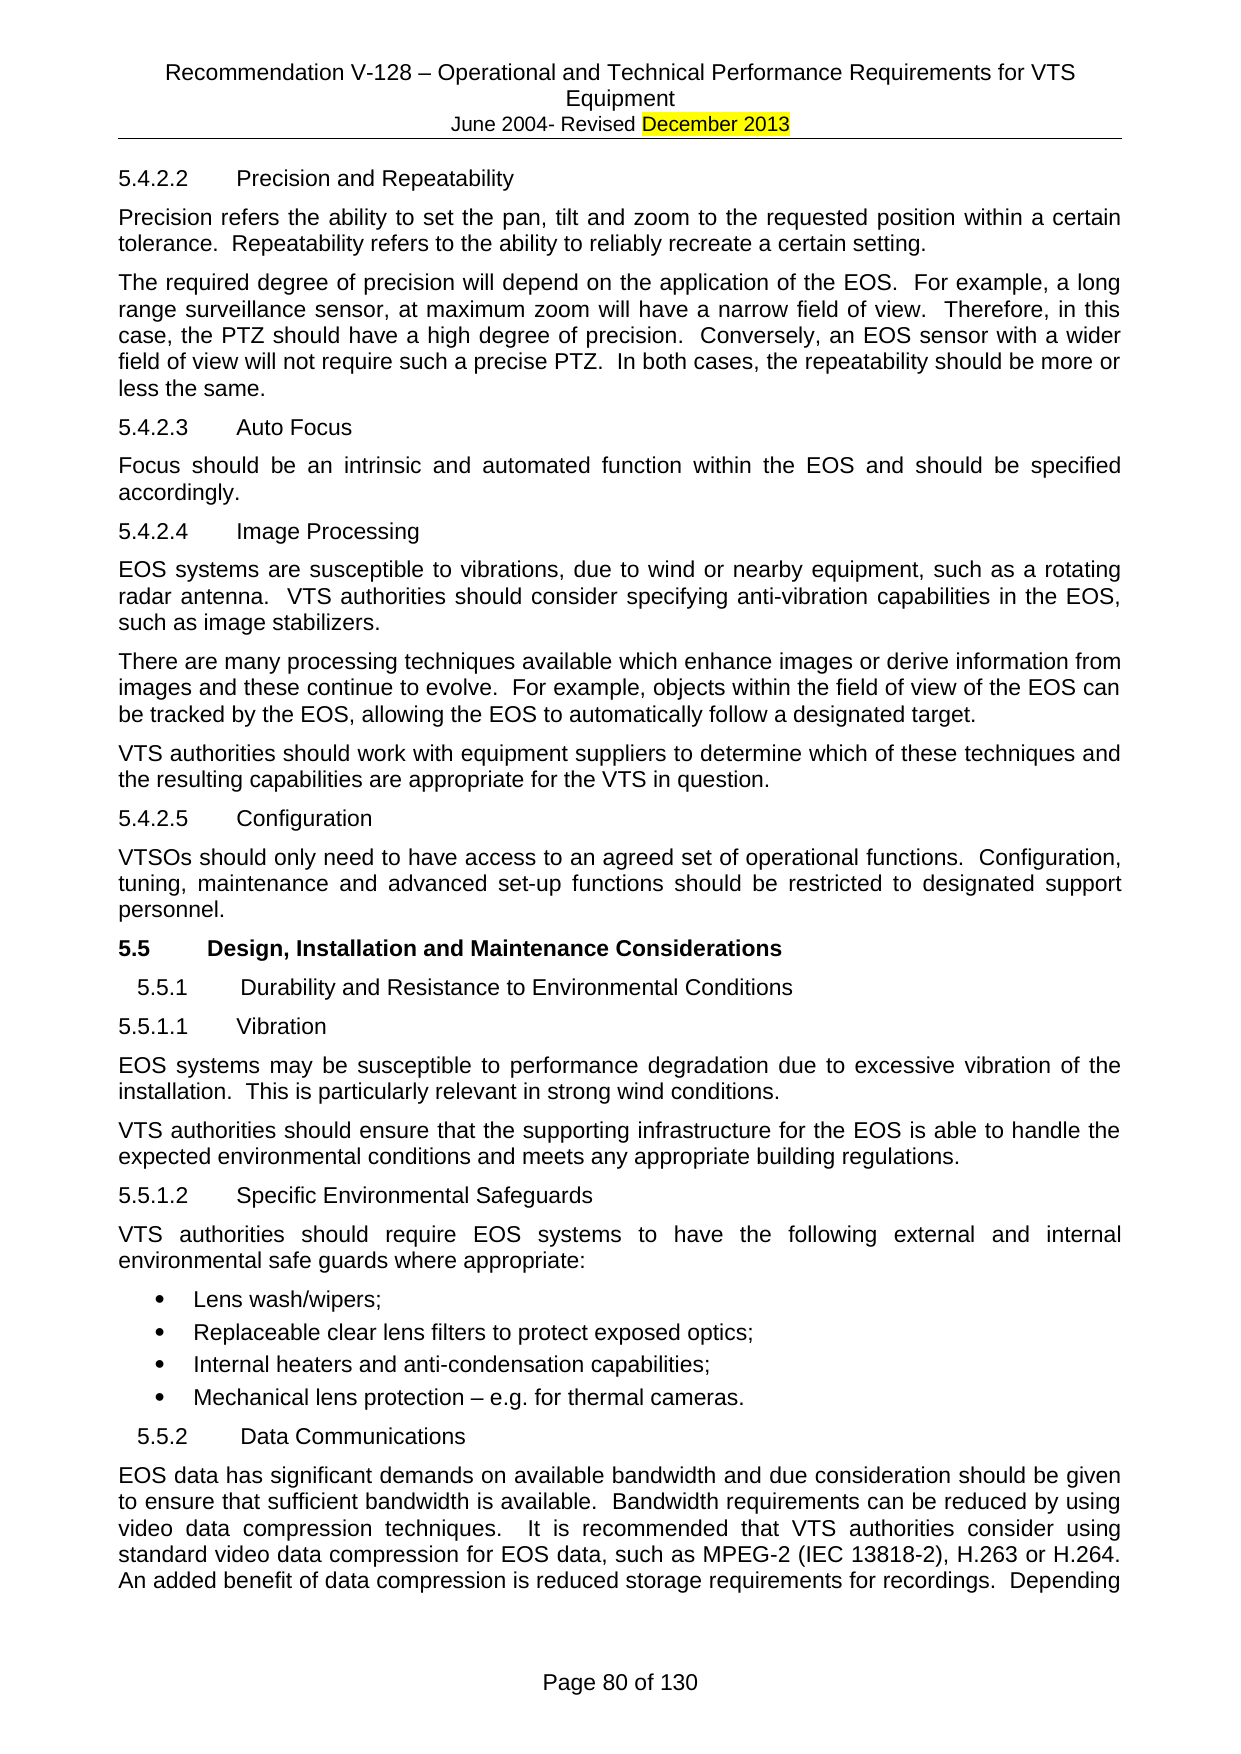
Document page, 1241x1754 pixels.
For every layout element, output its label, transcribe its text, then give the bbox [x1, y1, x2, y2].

subtitle Vibration [118, 1013, 1122, 1039]
text VTS authorities should require EOS systems to have the following external and internal environmental safe guards where appropriate: [118, 1221, 1122, 1274]
text VTS authorities should ensure that the supporting infrastructure for the EOS is able to handle the expected environmental conditions and meets any appropriate building regulations. [118, 1117, 1122, 1170]
text VTSOs should only need to have access to an agreed set of operational functions. Configuration, tuning, maintenance and advanced set-up functions should be restricted to designated support personnel. [118, 844, 1122, 923]
text The required degree of precision will depend on the application of the EOS. For example, a long range surveillance sensor, at maximum zoom will have a narrow field of view. Therefore, in this case, the PTZ should have a high degree of precision. Conversely, an EOS sensor with a wider field of view will not require such a precise PTZ. In both cases, the repeatability should be more or less the same. [118, 269, 1122, 401]
text Lens wash/wipers; [156, 1286, 1122, 1313]
text EOS systems may be susceptible to performance degradation due to excessive vibration of the installation. This is particularly relevant in strong wind conditions. [118, 1052, 1122, 1104]
subtitle Specific Environmental Safeguards [118, 1182, 1122, 1208]
text Internal heaters and anti-condensation capabilities; [156, 1351, 1122, 1378]
text EOS systems are susceptible to vibrations, due to wind or nearby equipment, such as a rotating radar antenna. VTS authorities should consider specifying anti-vibration capabilities in the EOS, such as image stabilizers. [118, 556, 1122, 636]
text Replaceable clear lens filters to protect exposed optics; [156, 1319, 1122, 1345]
subtitle Image Processing [118, 518, 1122, 544]
text VTS authorities should work with equipment suppliers to determine which of these techniques and the resulting capabilities are appropriate for the VTS in question. [118, 739, 1122, 792]
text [118, 1462, 1122, 1593]
text Precision refers the ability to set the pan, tilt and zoom to the requested position within a certain tolerance. Repeatability refers to the ability to reliably recreate a certain setting. [118, 204, 1122, 257]
subtitle Data Communications [137, 1423, 1122, 1449]
text There are many processing techniques available which enhance images or derive information from images and these continue to evolve. For example, objects within the field of view of the EOS can be tracked by the EOS, allowing the EOS to automatically follow a designated target. [118, 648, 1122, 727]
subtitle Auto Focus [118, 413, 1122, 440]
subtitle Design, Installation and Maintenance Considerations [118, 935, 1122, 962]
subtitle Durability and Resistance to Environmental Conditions [137, 974, 1122, 1000]
subtitle Precision and Repeatability [118, 165, 1122, 192]
subtitle Configuration [118, 805, 1122, 831]
text Mechanical lens protection – e.g. for thermal cameras. [156, 1384, 1122, 1410]
text Focus should be an intrinsic and automated function within the EOS and should be specified accordingly. [118, 452, 1122, 505]
